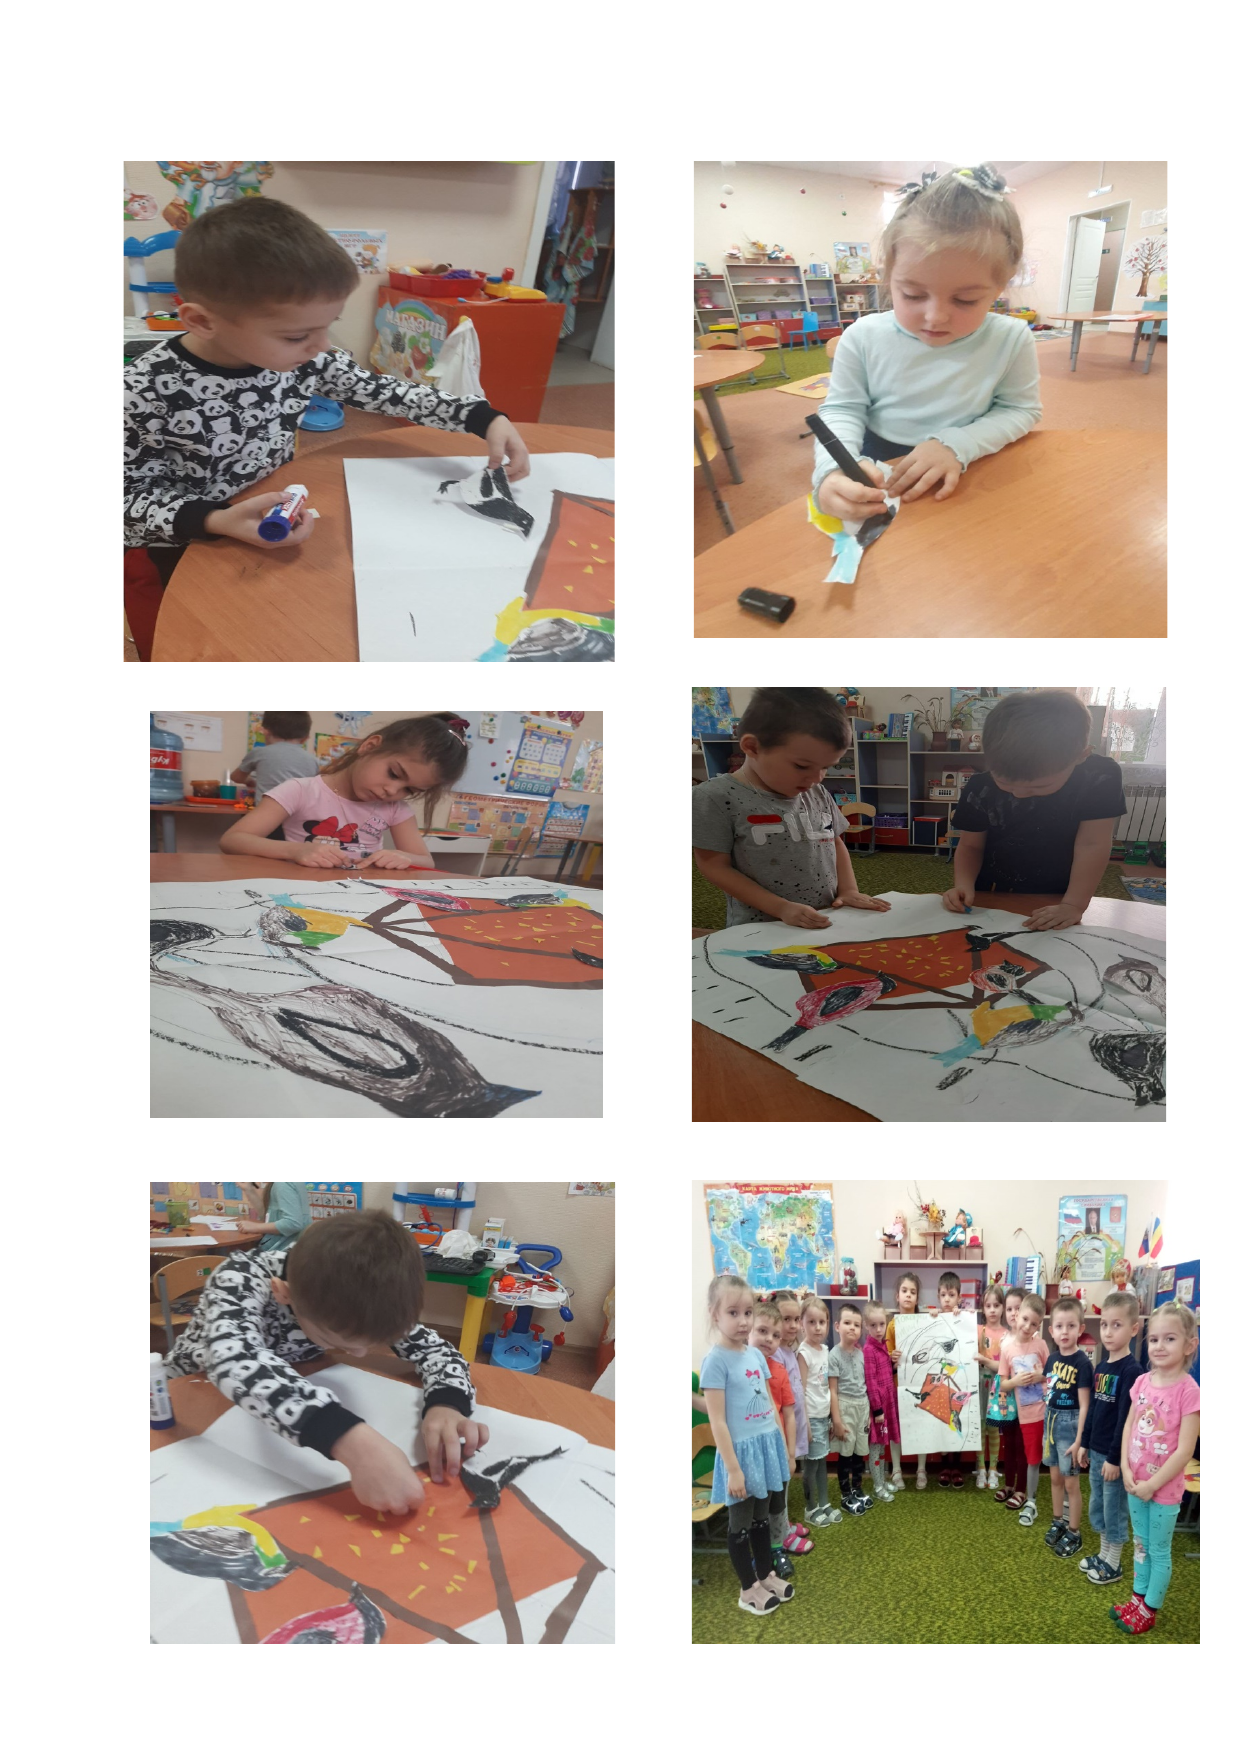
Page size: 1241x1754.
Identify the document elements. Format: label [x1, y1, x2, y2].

picture [150, 711, 603, 1118]
picture [691, 1180, 1200, 1644]
picture [693, 161, 1168, 638]
picture [150, 1182, 615, 1644]
picture [691, 687, 1167, 1122]
picture [123, 161, 615, 662]
